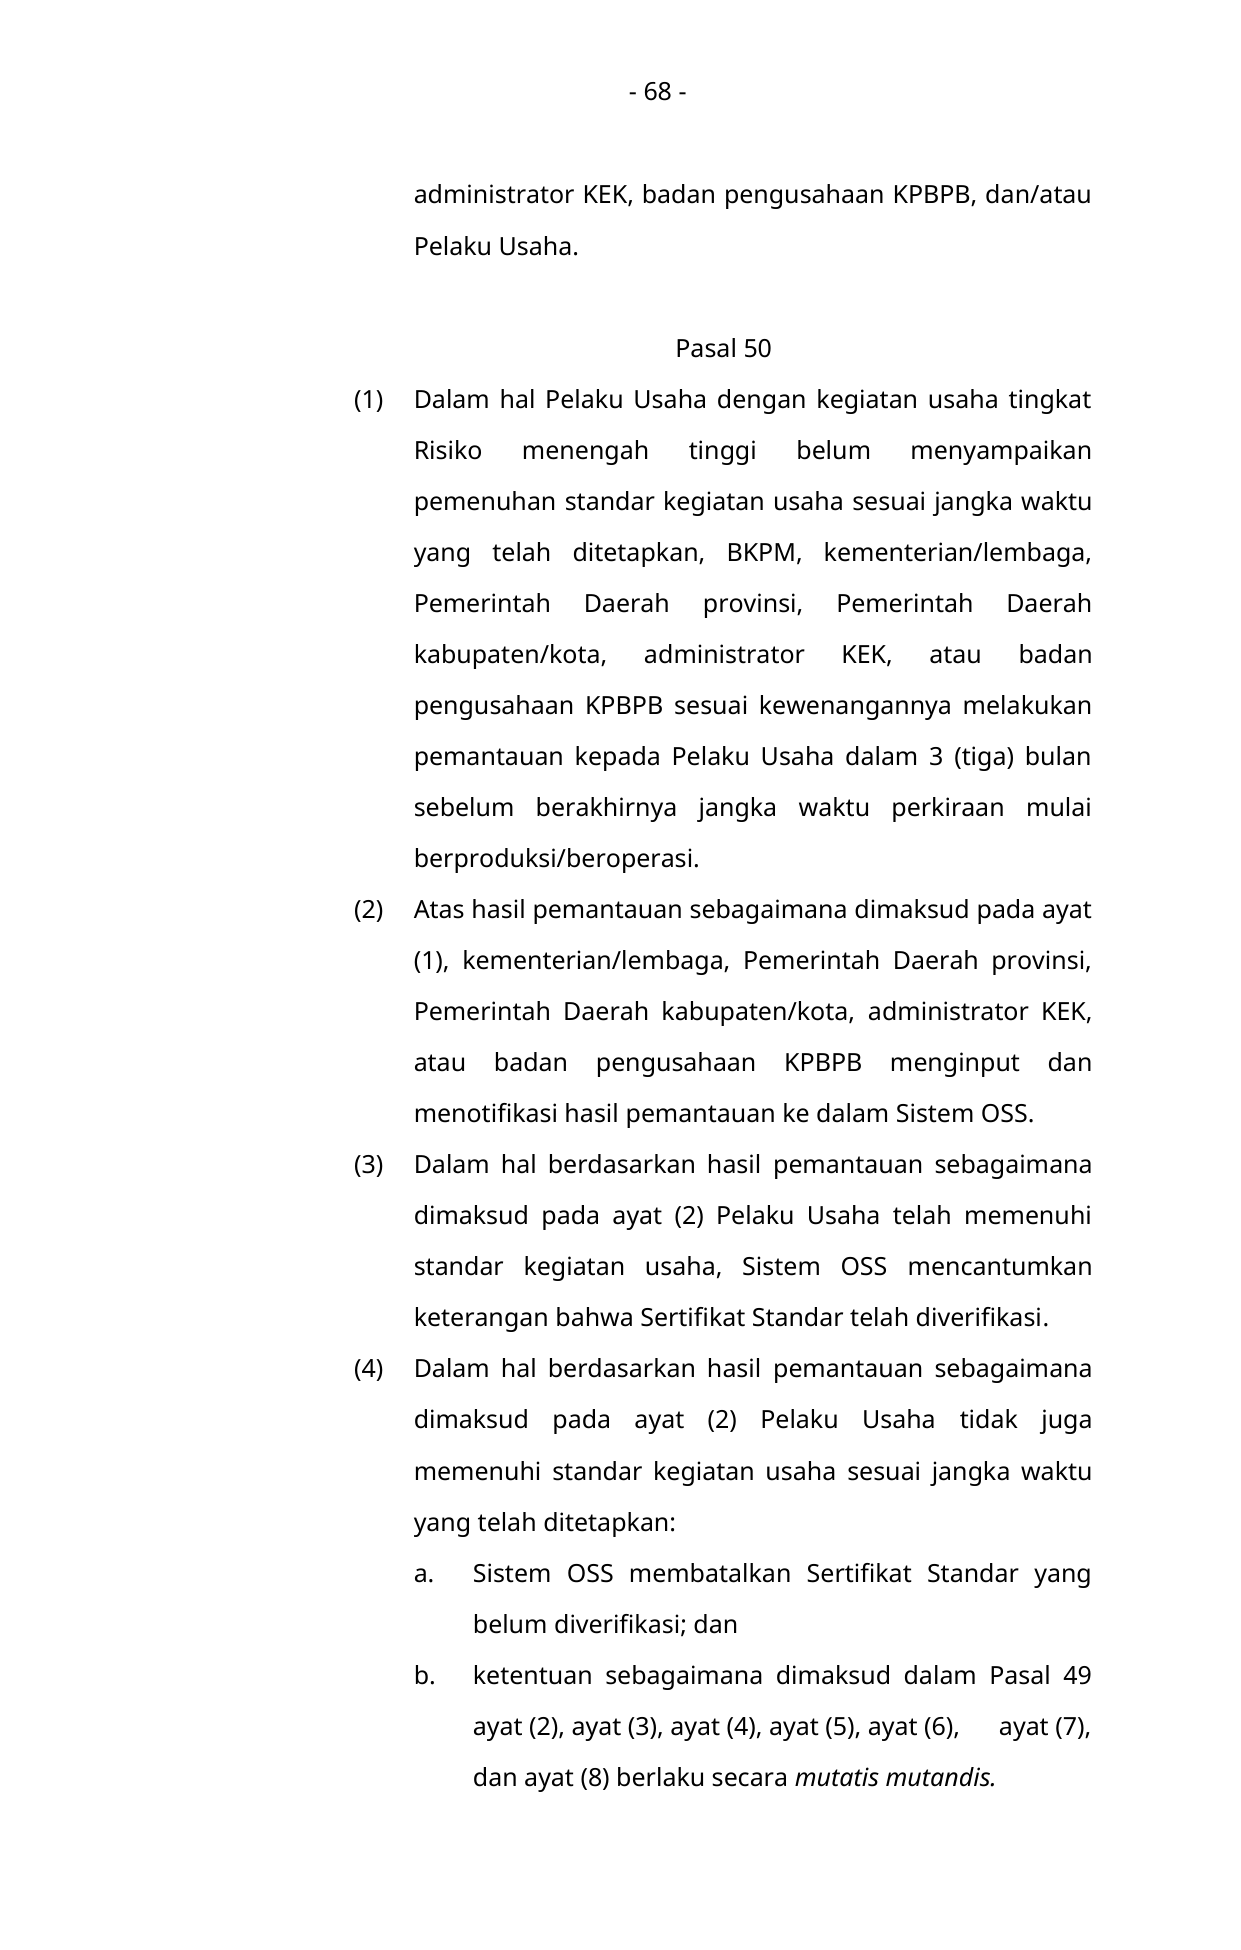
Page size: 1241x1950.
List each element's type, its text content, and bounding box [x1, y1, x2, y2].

subtitle Pasal 50 [354, 330, 1092, 364]
list Atas hasil pemantauan sebagaimana dimaksud pada ayat (1), kementerian/lembaga, Pemerintah Daerah provinsi, Pemerintah Daerah kabupaten/kota, administrator KEK, atau badan pengusahaan KPBPB menginput dan menotifikasi hasil pemantauan ke dalam Sistem OSS. [354, 892, 1092, 1130]
list ketentuan sebagaimana dimaksud dalam Pasal 49 ayat (2), ayat (3), ayat (4), ayat (5), ayat (6), ayat (7), dan ayat (8) berlaku secara mutatis mutandis. [413, 1657, 1092, 1793]
list Dalam hal berdasarkan hasil pemantauan sebagaimana dimaksud pada ayat (2) Pelaku Usaha telah memenuhi standar kegiatan usaha, Sistem OSS mencantumkan keterangan bahwa Sertifikat Standar telah diverifikasi. [354, 1147, 1092, 1334]
list Dalam hal berdasarkan hasil pemantauan sebagaimana dimaksud pada ayat (2) Pelaku Usaha tidak juga memenuhi standar kegiatan usaha sesuai jangka waktu yang telah ditetapkan: [354, 1351, 1092, 1538]
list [354, 177, 1092, 262]
list Dalam hal Pelaku Usaha dengan kegiatan usaha tingkat Risiko menengah tinggi belum menyampaikan pemenuhan standar kegiatan usaha sesuai jangka waktu yang telah ditetapkan, BKPM, kementerian/lembaga, Pemerintah Daerah provinsi, Pemerintah Daerah kabupaten/kota, administrator KEK, atau badan pengusahaan KPBPB sesuai kewenangannya melakukan pemantauan kepada Pelaku Usaha dalam 3 (tiga) bulan sebelum berakhirnya jangka waktu perkiraan mulai berproduksi/beroperasi. [354, 381, 1092, 875]
list Sistem OSS membatalkan Sertifikat Standar yang belum diverifikasi; dan [413, 1555, 1092, 1640]
